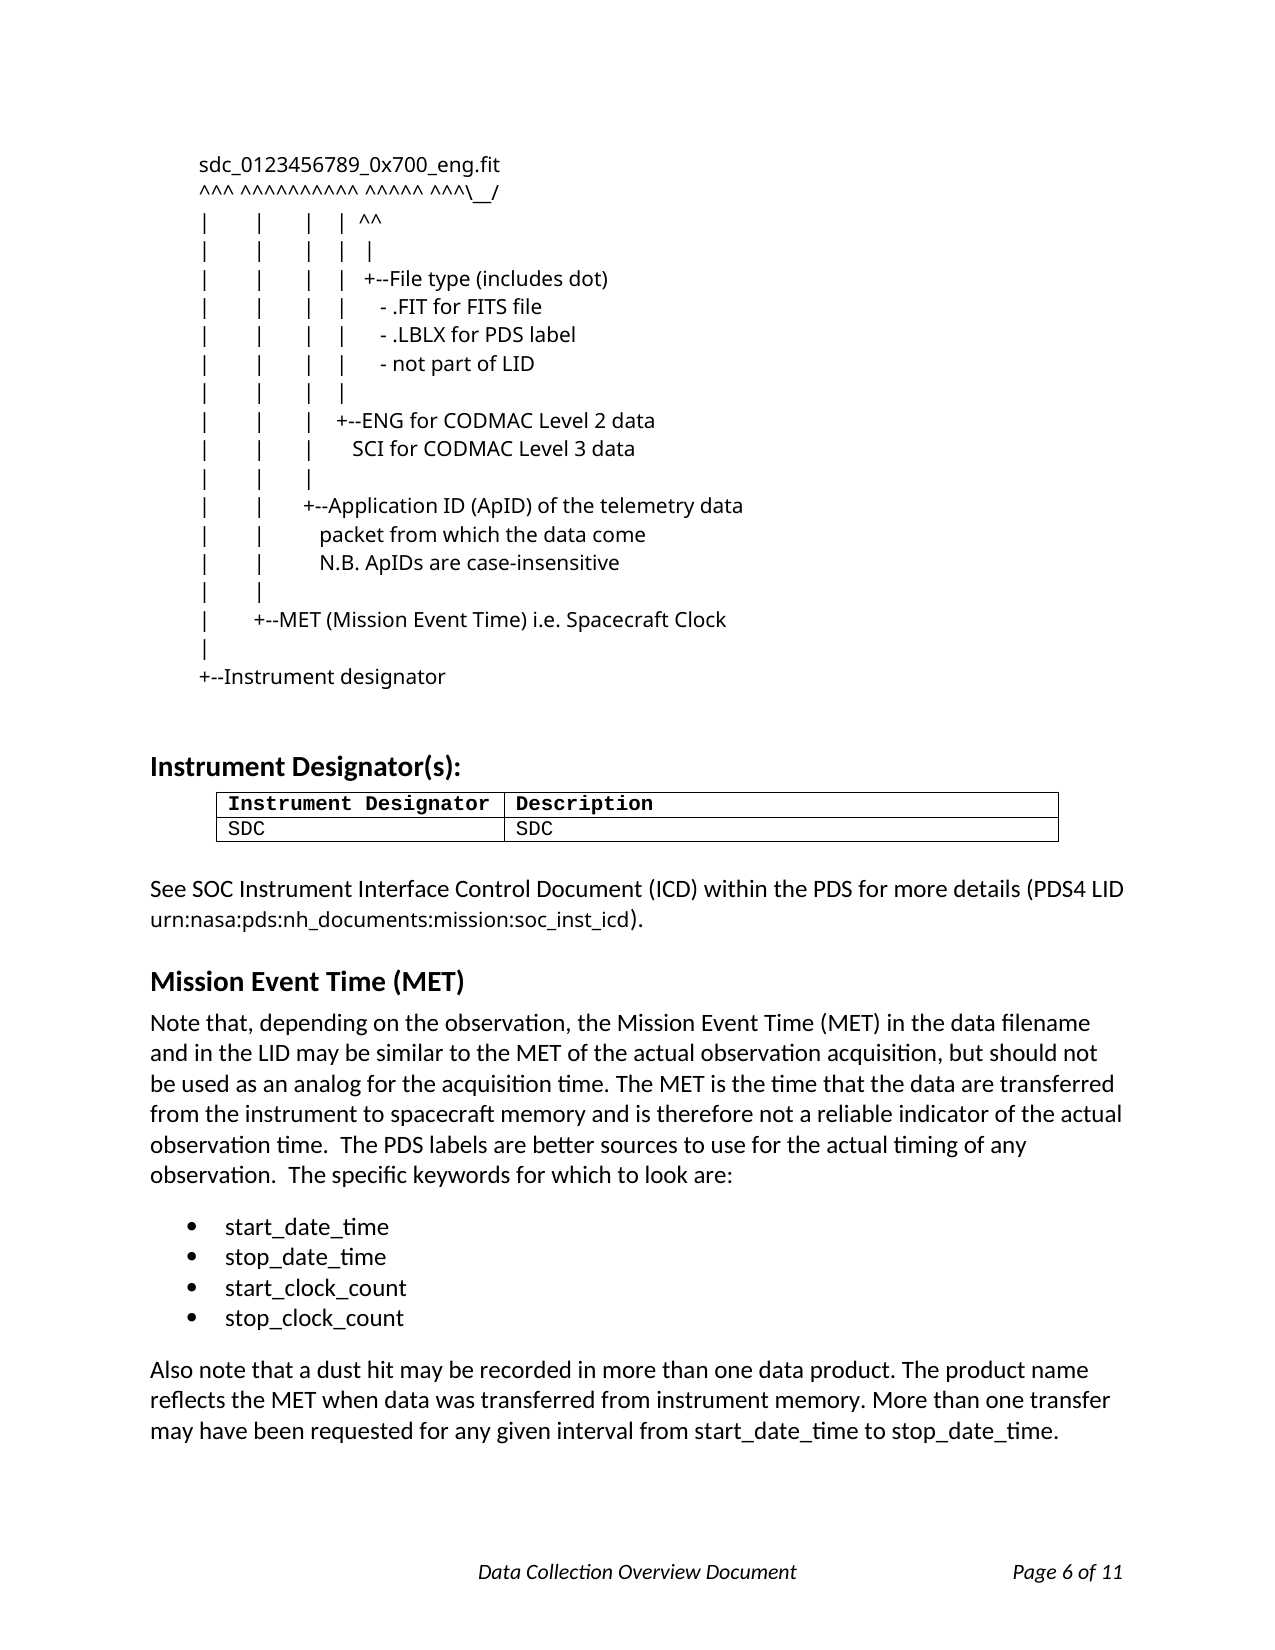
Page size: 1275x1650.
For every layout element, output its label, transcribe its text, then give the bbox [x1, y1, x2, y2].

list start_clock_count [187, 1272, 1125, 1302]
text | | | | [150, 377, 1125, 406]
text | | | | - not part of LID [150, 349, 1125, 377]
text | | [150, 577, 1125, 605]
text | +--MET (Mission Event Time) i.e. Spacecraft Clock [150, 605, 1125, 633]
table_header Description [505, 793, 1058, 817]
text | | | | ^^ [150, 207, 1125, 235]
text ^^^ ^^^^^^^^^^ ^^^^^ ^^^\__/ [150, 178, 1125, 207]
text | | | | - .LBLX for PDS label [150, 321, 1125, 349]
list start_date_time [187, 1211, 1125, 1241]
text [150, 1354, 1125, 1445]
text | | N.B. ApIDs are case-insensitive [150, 548, 1125, 577]
text | | | SCI for CODMAC Level 3 data [150, 434, 1125, 463]
text | | | | | [150, 235, 1125, 264]
text See SOC Instrument Interface Control Document (ICD) within the PDS for more details (PDS4 LID urn:nasa:pds:nh_documents:mission:soc_inst_icd). [150, 842, 1125, 934]
text +--Instrument designator [150, 662, 1125, 690]
table_header Instrument Designator [217, 793, 504, 817]
table_cell SDC [505, 818, 1058, 841]
text | | | | +--File type (includes dot) [150, 264, 1125, 292]
text | | packet from which the data come [150, 520, 1125, 548]
text sdc_0123456789_0x700_eng.fit [150, 150, 1125, 178]
subtitle Instrument Designator(s): [150, 748, 1125, 783]
text | | | +--ENG for CODMAC Level 2 data [150, 406, 1125, 434]
list stop_clock_count [187, 1302, 1125, 1333]
text | | | [150, 463, 1125, 491]
list stop_date_time [187, 1241, 1125, 1272]
text Note that, depending on the observation, the Mission Event Time (MET) in the data filename and in the LID may be similar to the MET of the actual observation acquisition, but should not be used as an analog for the acquisition time. The MET is the time that the data are transferred from the instrument to spacecraft memory and is therefore not a reliable indicator of the actual observation time. The PDS labels are better sources to use for the actual timing of any observation. The specific keywords for which to look are: [150, 1007, 1125, 1190]
text | [150, 633, 1125, 662]
subtitle Mission Event Time (MET) [150, 963, 1125, 999]
text | | +--Application ID (ApID) of the telemetry data [150, 491, 1125, 520]
text | | | | - .FIT for FITS file [150, 292, 1125, 321]
table_cell SDC [217, 818, 504, 841]
